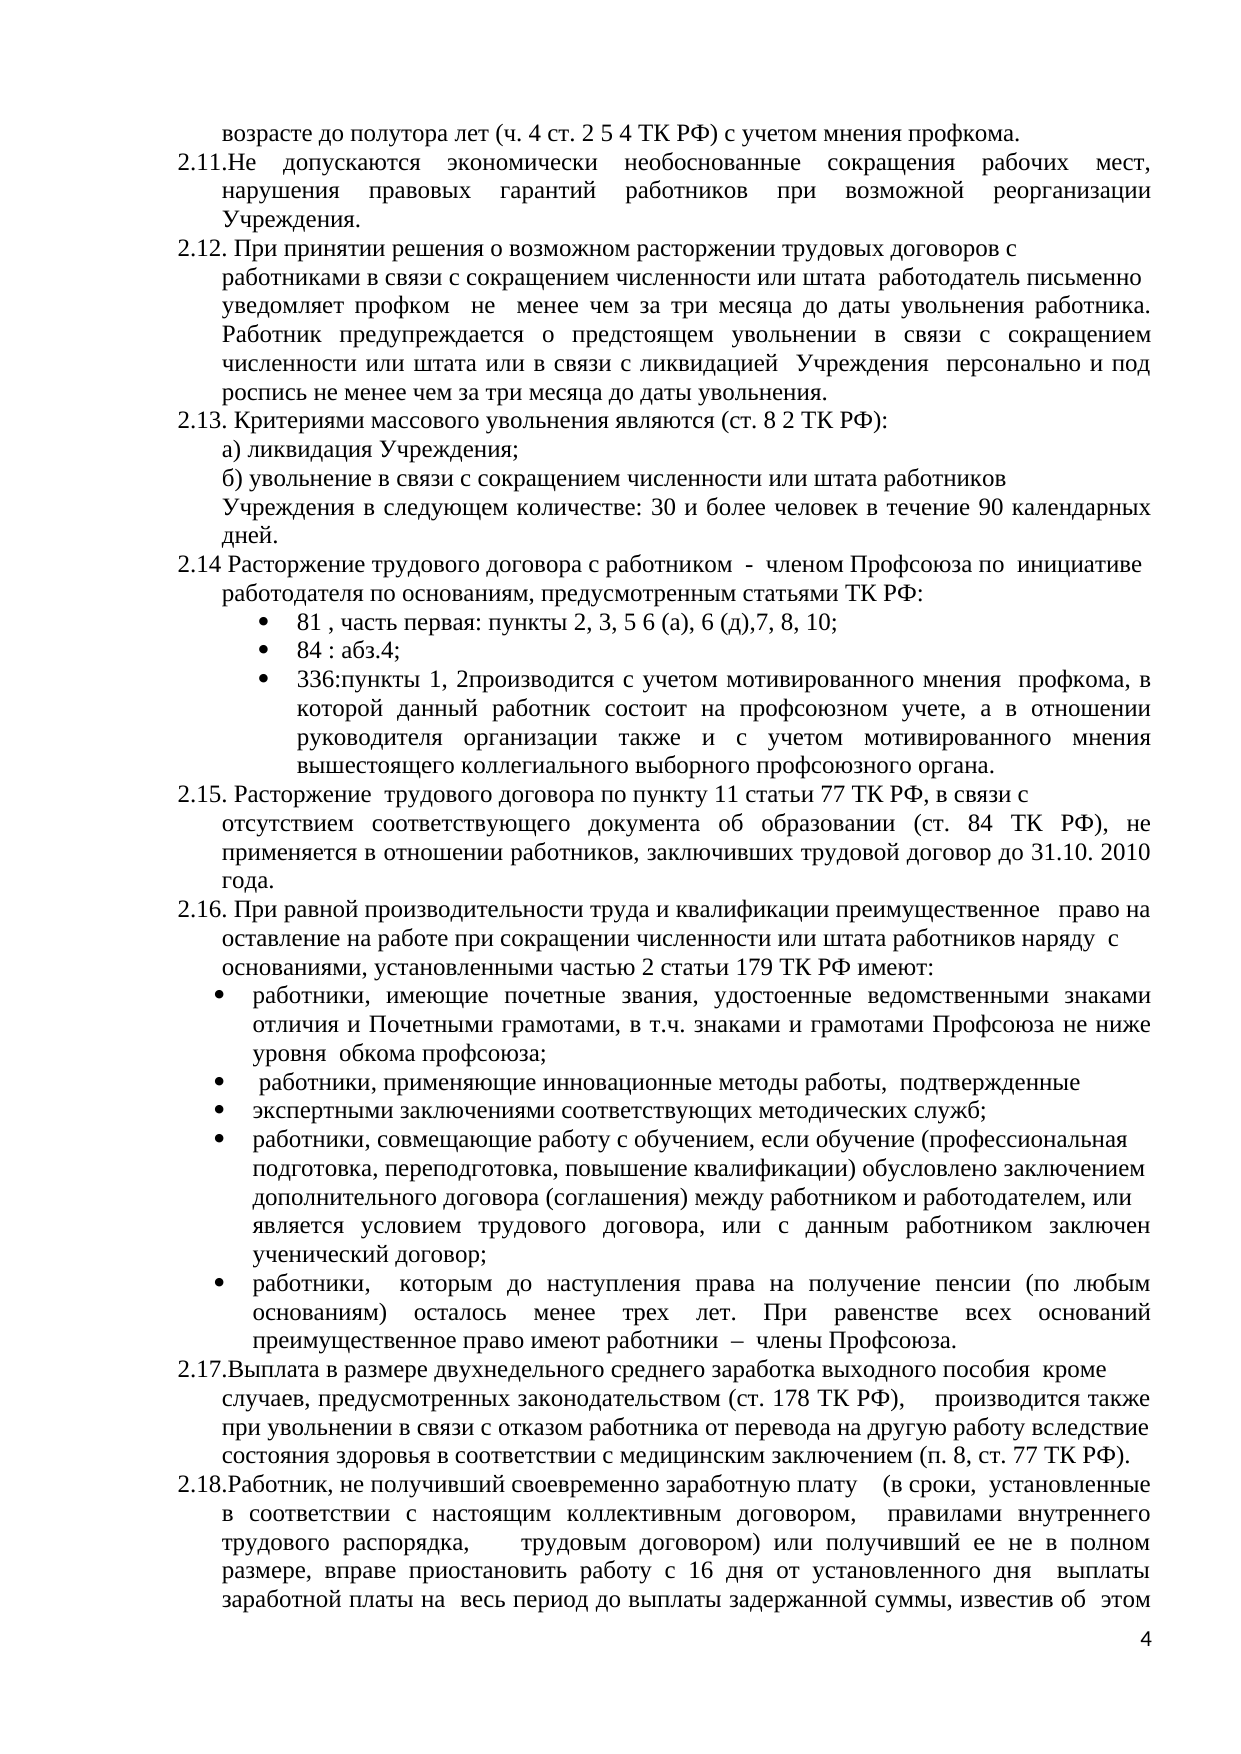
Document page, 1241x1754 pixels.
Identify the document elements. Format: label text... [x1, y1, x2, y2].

text 2.13. Критериями массового увольнения являются (ст. 8 2 ТК РФ): [177, 406, 1152, 434]
text Учреждения в следующем количестве: 30 и более человек в течение 90 календарных дней. [222, 492, 1152, 549]
text состояния здоровья в соответствии с медицинским заключением (п. 8, ст. 77 ТК РФ). [222, 1441, 1152, 1469]
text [222, 1498, 1152, 1613]
text возрасте до полутора лет (ч. 4 ст. 2 5 4 ТК РФ) с учетом мнения профкома. [222, 118, 1152, 147]
text работниками в связи с сокращением численности или штата работодатель письменно [222, 262, 1152, 291]
text отсутствием соответствующего документа об образовании (ст. 84 ТК РФ), не применяется в отношении работников, заключивших трудовой договор до 31.10. 2010 года. [222, 808, 1152, 894]
text является условием трудового договора, или с данным работником заключен ученический договор; [252, 1211, 1152, 1268]
list 84 : абз.4; [259, 636, 1152, 664]
list работники, применяющие инновационные методы работы, подтвержденные [215, 1067, 1152, 1096]
text а) ликвидация Учреждения; [222, 434, 1152, 463]
text 2.12. При принятии решения о возможном расторжении трудовых договоров с [177, 233, 1152, 262]
text дополнительного договора (соглашения) между работником и работодателем, или [252, 1182, 1152, 1211]
text б) увольнение в связи с сокращением численности или штата работников [222, 463, 1152, 492]
list 336:пункты 1, 2производится с учетом мотивированного мнения профкома, в которой данный работник состоит на профсоюзном учете, а в отношении руководителя организации также и с учетом мотивированного мнения вышестоящего коллегиального выборного профсоюзного органа. [259, 664, 1152, 779]
text 2.14 Расторжение трудового договора с работником - членом Профсоюза по инициативе [177, 549, 1152, 578]
text 2.15. Расторжение трудового договора по пункту 11 статьи 77 ТК РФ, в связи с [177, 779, 1152, 808]
text основаниями, установленными частью 2 статьи 179 ТК РФ имеют: [222, 952, 1152, 981]
list работники, которым до наступления права на получение пенсии (по любым основаниям) осталось менее трех лет. При равенстве всех оснований преимущественное право имеют работники – члены Профсоюза. [215, 1268, 1152, 1354]
list работники, имеющие почетные звания, удостоенные ведомственными знаками отличия и Почетными грамотами, в т.ч. знаками и грамотами Профсоюза не ниже уровня обкома профсоюза; [215, 981, 1152, 1067]
text 2.18.Работник, не получивший своевременно заработную плату (в сроки, установленные [177, 1469, 1152, 1498]
text 2.17.Выплата в размере двухнедельного среднего заработка выходного пособия кроме [177, 1354, 1152, 1383]
text 2.16. При равной производительности труда и квалификации преимущественное право на [177, 894, 1152, 923]
list экспертными заключениями соответствующих методических служб; [215, 1096, 1152, 1124]
text работодателя по основаниям, предусмотренным статьями ТК РФ: [222, 578, 1152, 607]
text подготовка, переподготовка, повышение квалификации) обусловлено заключением [252, 1153, 1152, 1182]
text уведомляет профком не менее чем за три месяца до даты увольнения работника. Работник предупреждается о предстоящем увольнении в связи с сокращением численности или штата или в связи с ликвидацией Учреждения персонально и под роспись не менее чем за три месяца до даты увольнения. [222, 291, 1152, 406]
list 81 , часть первая: пункты 2, 3, 5 6 (а), 6 (д),7, 8, 10; [259, 607, 1152, 636]
text 2.11.Не допускаются экономически необоснованные сокращения рабочих мест, нарушения правовых гарантий работников при возможной реорганизации Учреждения. [177, 147, 1152, 233]
list работники, совмещающие работу с обучением, если обучение (профессиональная [215, 1124, 1152, 1153]
text случаев, предусмотренных законодательством (ст. 178 ТК РФ), производится также при увольнении в связи с отказом работника от перевода на другую работу вследствие [222, 1383, 1152, 1441]
text оставление на работе при сокращении численности или штата работников наряду с [222, 923, 1152, 952]
